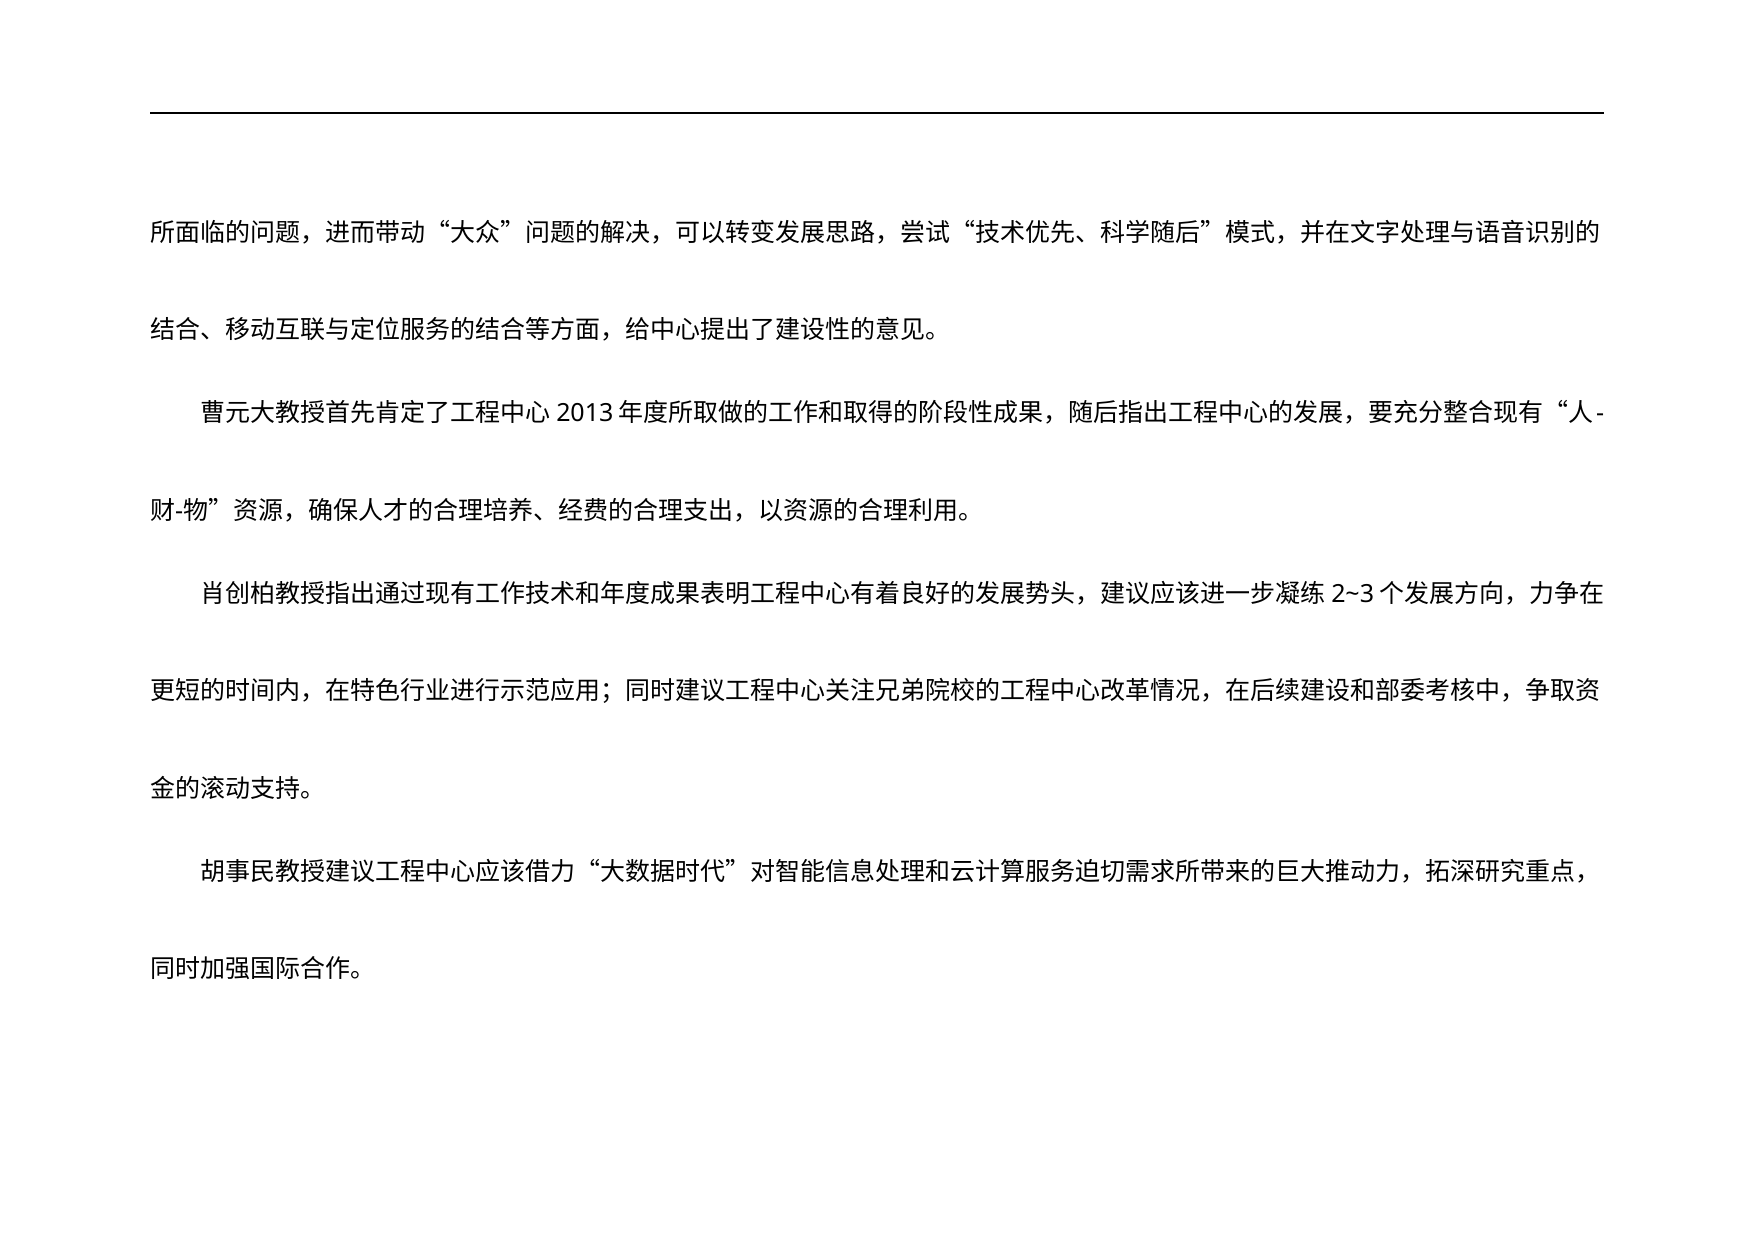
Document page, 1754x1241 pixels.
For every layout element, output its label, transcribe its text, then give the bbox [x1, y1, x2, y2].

text 曹元大教授首先肯定了工程中心2013年度所取做的工作和取得的阶段性成果，随后指出工程中心的发展，要充分整合现有“人-财-物”资源，确保人才的合理培养、经费的合理支出，以资源的合理利用。 [150, 378, 1604, 541]
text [150, 198, 1604, 360]
text 肖创柏教授指出通过现有工作技术和年度成果表明工程中心有着良好的发展势头，建议应该进一步凝练2~3个发展方向，力争在更短的时间内，在特色行业进行示范应用；同时建议工程中心关注兄弟院校的工程中心改革情况，在后续建设和部委考核中，争取资金的滚动支持。 [150, 559, 1604, 819]
text 胡事民教授建议工程中心应该借力“大数据时代”对智能信息处理和云计算服务迫切需求所带来的巨大推动力，拓深研究重点，同时加强国际合作。 [150, 837, 1604, 999]
